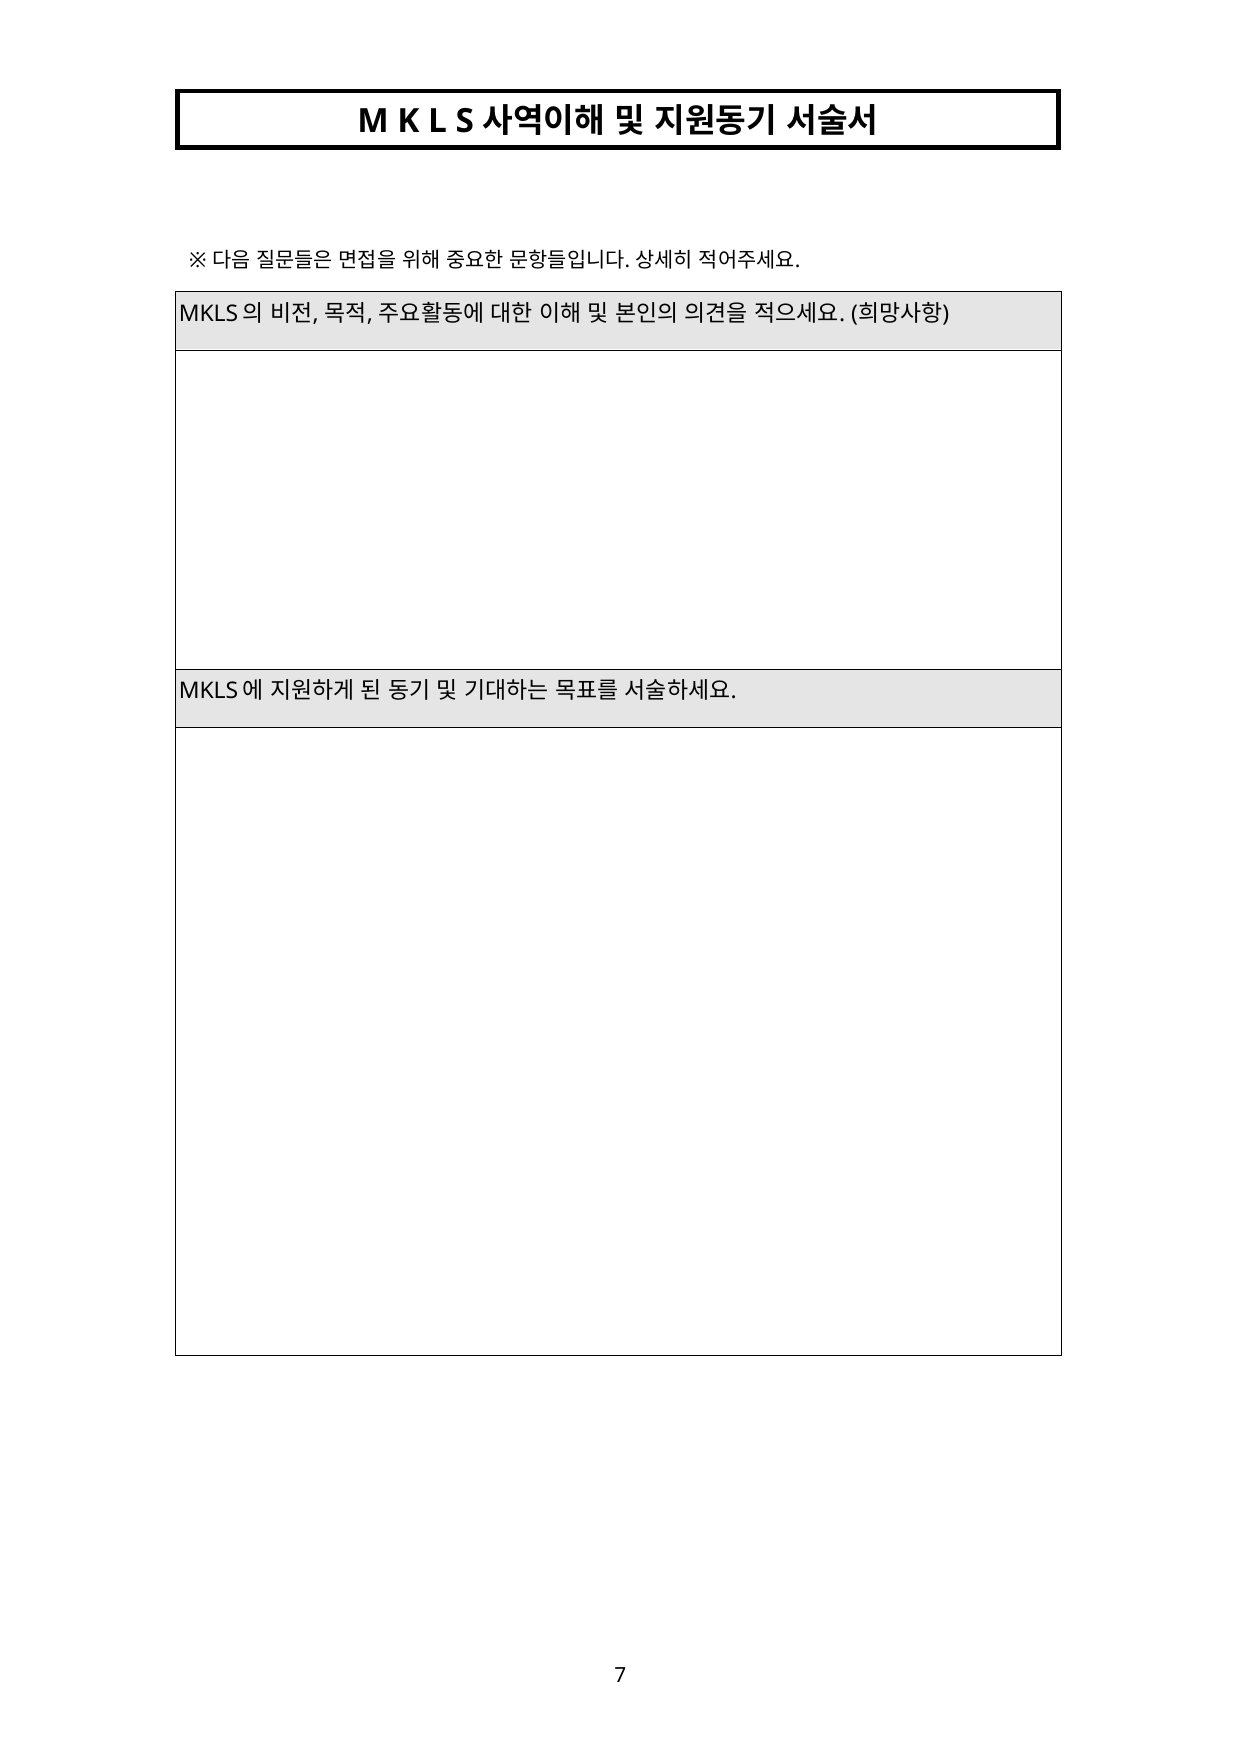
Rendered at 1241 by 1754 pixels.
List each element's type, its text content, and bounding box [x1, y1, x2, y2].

table_cell MKLS의 비전, 목적, 주요활동에 대한 이해 및 본인의 의견을 적으세요. (희망사항) [176, 292, 1061, 349]
table_cell [176, 728, 1061, 1354]
table_header ※ 다음 질문들은 면접을 위해 중요한 문항들입니다. 상세히 적어주세요. [176, 241, 1061, 291]
table_cell MKLS에 지원하게 된 동기 및 기대하는 목표를 서술하세요. [176, 670, 1061, 727]
table_header M K L S 사역이해 및 지원동기 서술서 [180, 93, 1056, 145]
table_cell [176, 351, 1061, 669]
